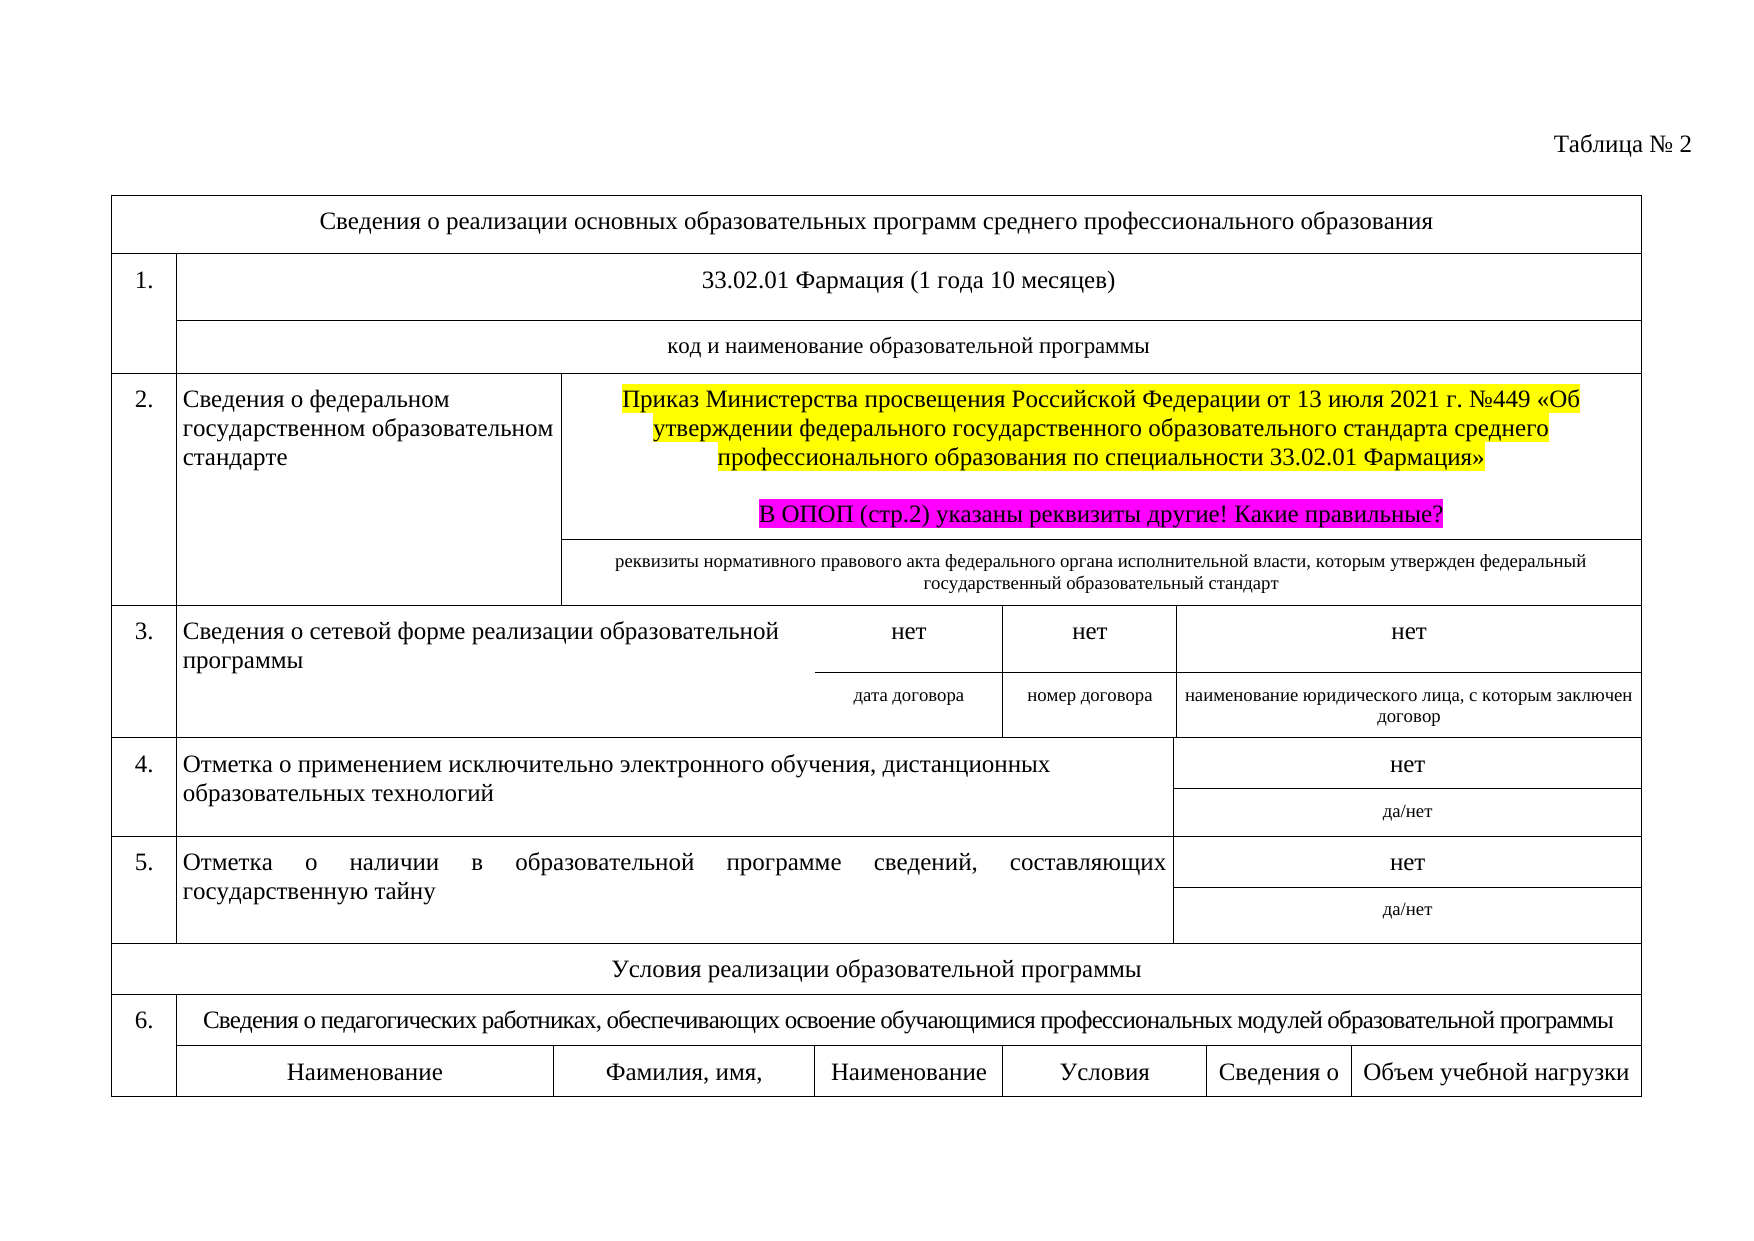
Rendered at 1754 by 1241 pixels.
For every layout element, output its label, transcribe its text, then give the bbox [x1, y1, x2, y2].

table_cell 33.02.01 Фармация (1 года 10 месяцев) [177, 254, 1641, 320]
table_cell нет [1003, 606, 1176, 672]
table_cell код и наименование образовательной программы [177, 321, 1641, 373]
table_cell реквизиты нормативного правового акта федерального органа исполнительной власти, которым утвержден федеральный государственный образовательный стандарт [562, 540, 1641, 604]
table_header Таблица № 2 [112, 118, 1698, 168]
table_cell Отметка о наличии в образовательной программе сведений, составляющих государственную тайну [177, 837, 1173, 943]
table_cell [1207, 1046, 1351, 1096]
table_cell Сведения о сетевой форме реализации образовательной программы [177, 606, 815, 737]
table_cell 5. [112, 837, 176, 943]
table_header Сведения о реализации основных образовательных программ среднего профессионального образования [112, 196, 1641, 253]
table_cell Условия реализации образовательной программы [112, 944, 1641, 994]
table_cell наименование юридического лица, с которым заключен договор [1177, 673, 1641, 737]
table_cell 6. [112, 995, 176, 1096]
table_cell да/нет [1174, 789, 1641, 836]
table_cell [177, 1046, 553, 1096]
table_cell да/нет [1174, 888, 1641, 943]
table_cell номер договора [1003, 673, 1176, 737]
table_cell нет [815, 606, 1002, 672]
table_cell нет [1177, 606, 1641, 672]
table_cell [815, 1046, 1002, 1096]
table_cell нет [1174, 738, 1641, 788]
table_cell Отметка о применением исключительно электронного обучения, дистанционных образовательных технологий [177, 738, 1173, 836]
table_cell 1. [112, 254, 176, 373]
table_cell 4. [112, 738, 176, 836]
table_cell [554, 1046, 814, 1096]
table_cell 3. [112, 606, 176, 737]
table_cell Объем учебной нагрузки [1352, 1046, 1641, 1096]
table_cell нет [1174, 837, 1641, 887]
table_cell Сведения о федеральном государственном образовательном стандарте [177, 374, 561, 604]
table_cell дата договора [815, 673, 1002, 737]
table_cell 2. [112, 374, 176, 604]
table_cell Сведения о педагогических работниках, обеспечивающих освоение обучающимися профессиональных модулей образовательной программы [177, 995, 1641, 1045]
table_cell Приказ Министерства просвещения Российской Федерации от 13 июля 2021 г. №449 «Об утверждении федерального государственного образовательного стандарта среднего профессионального образования по специальности 33.02.01 Фармация» В ОПОП (стр.2) указаны реквизиты другие! Какие правильные? [562, 374, 1641, 539]
table_cell Условия привлечения [1003, 1046, 1206, 1096]
